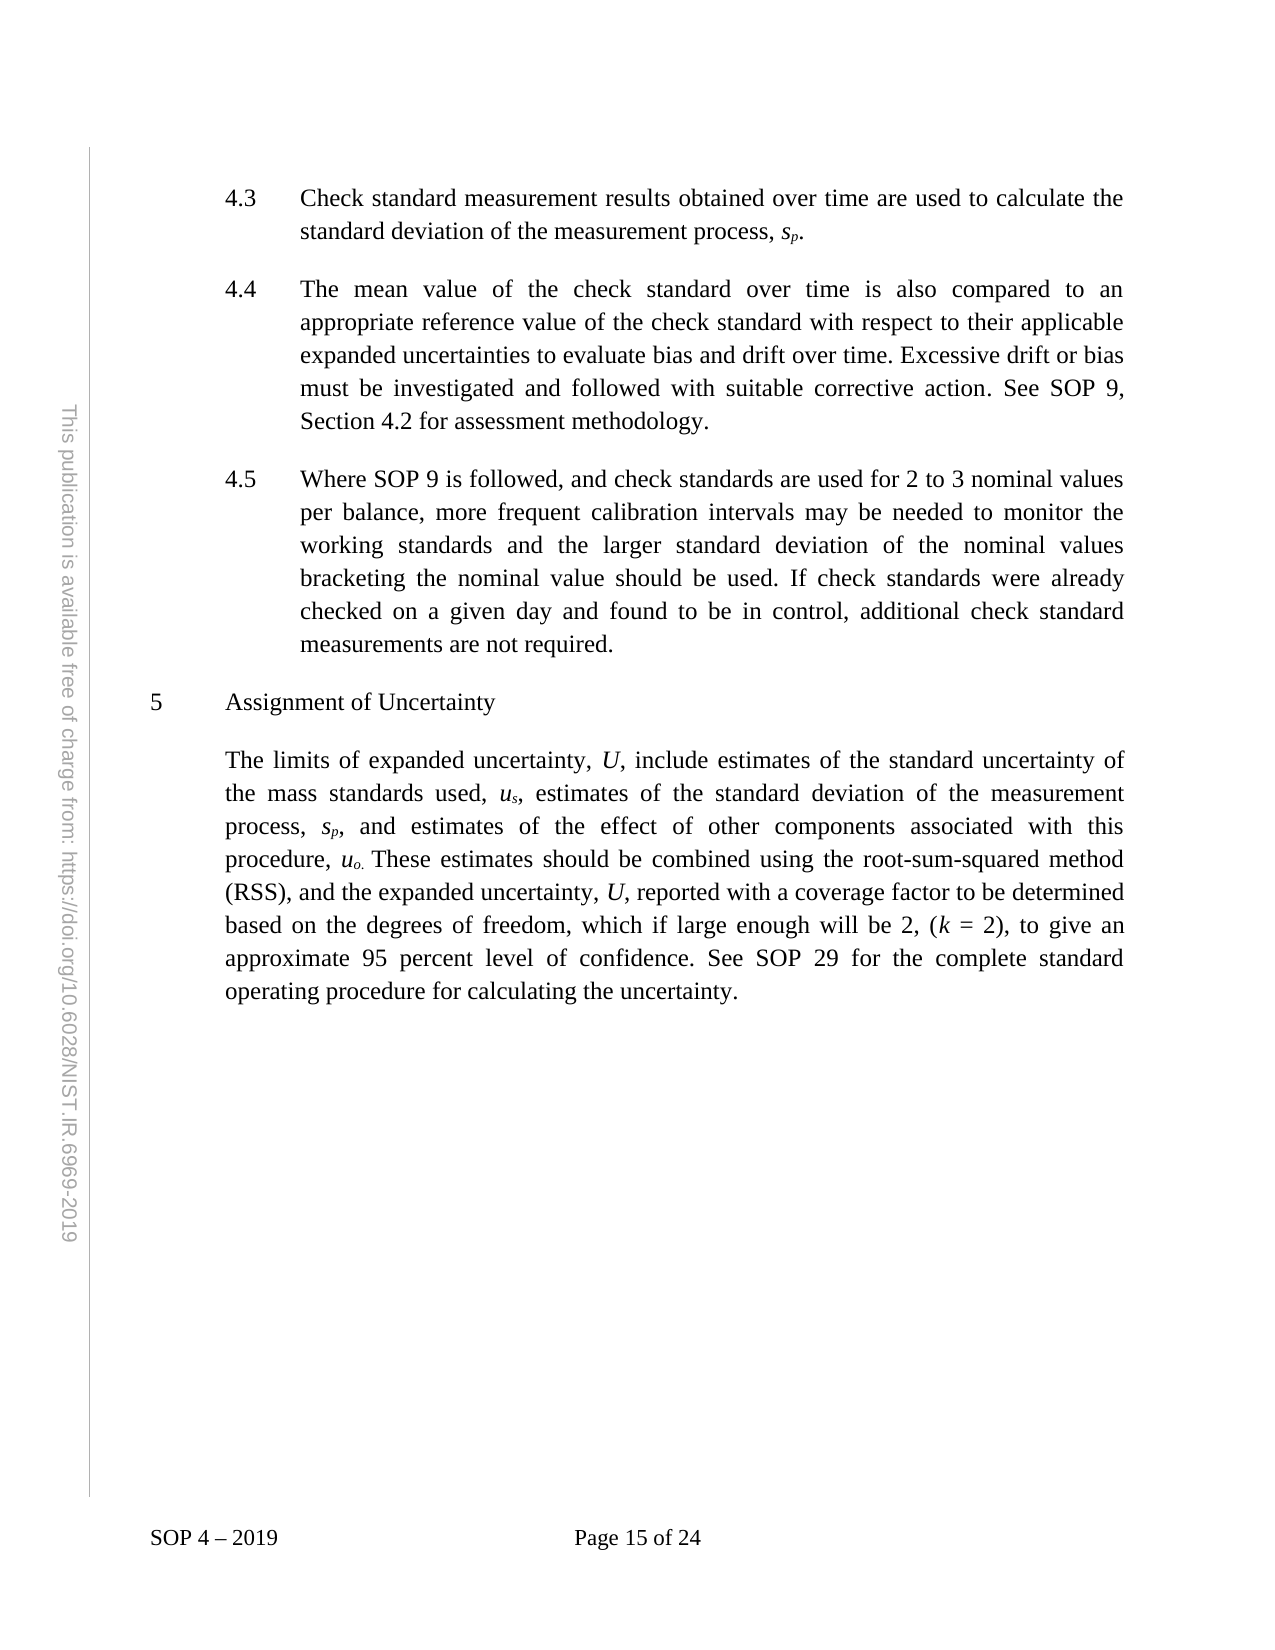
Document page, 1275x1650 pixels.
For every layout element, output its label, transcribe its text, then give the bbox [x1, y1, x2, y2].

text The limits of expanded uncertainty, U, include estimates of the standard uncertainty of the mass standards used, us, estimates of the standard deviation of the measurement process, sp, and estimates of the effect of other components associated with this procedure, uo. These estimates should be combined using the root-sum-squared method (RSS), and the expanded uncertainty, U, reported with a coverage factor to be determined based on the degrees of freedom, which if large enough will be 2, (k = 2), to give an approximate 95 percent level of confidence. See SOP 29 for the complete standard operating procedure for calculating the uncertainty. [225, 745, 1125, 1005]
subtitle Where SOP 9 is followed, and check standards are used for 2 to 3 nominal values per balance, more frequent calibration intervals may be needed to monitor the working standards and the larger standard deviation of the nominal values bracketing the nominal value should be used. If check standards were already checked on a given day and found to be in control, additional check standard measurements are not required. [225, 464, 1125, 658]
subtitle Check standard measurement results obtained over time are used to calculate the standard deviation of the measurement process, sp. [225, 183, 1125, 244]
subtitle Assignment of Uncertainty [150, 687, 1125, 716]
subtitle The mean value of the check standard over time is also compared to an appropriate reference value of the check standard with respect to their applicable expanded uncertainties to evaluate bias and drift over time. Excessive drift or bias must be investigated and followed with suitable corrective action. See SOP 9, Section 4.2 for assessment methodology. [225, 274, 1125, 434]
